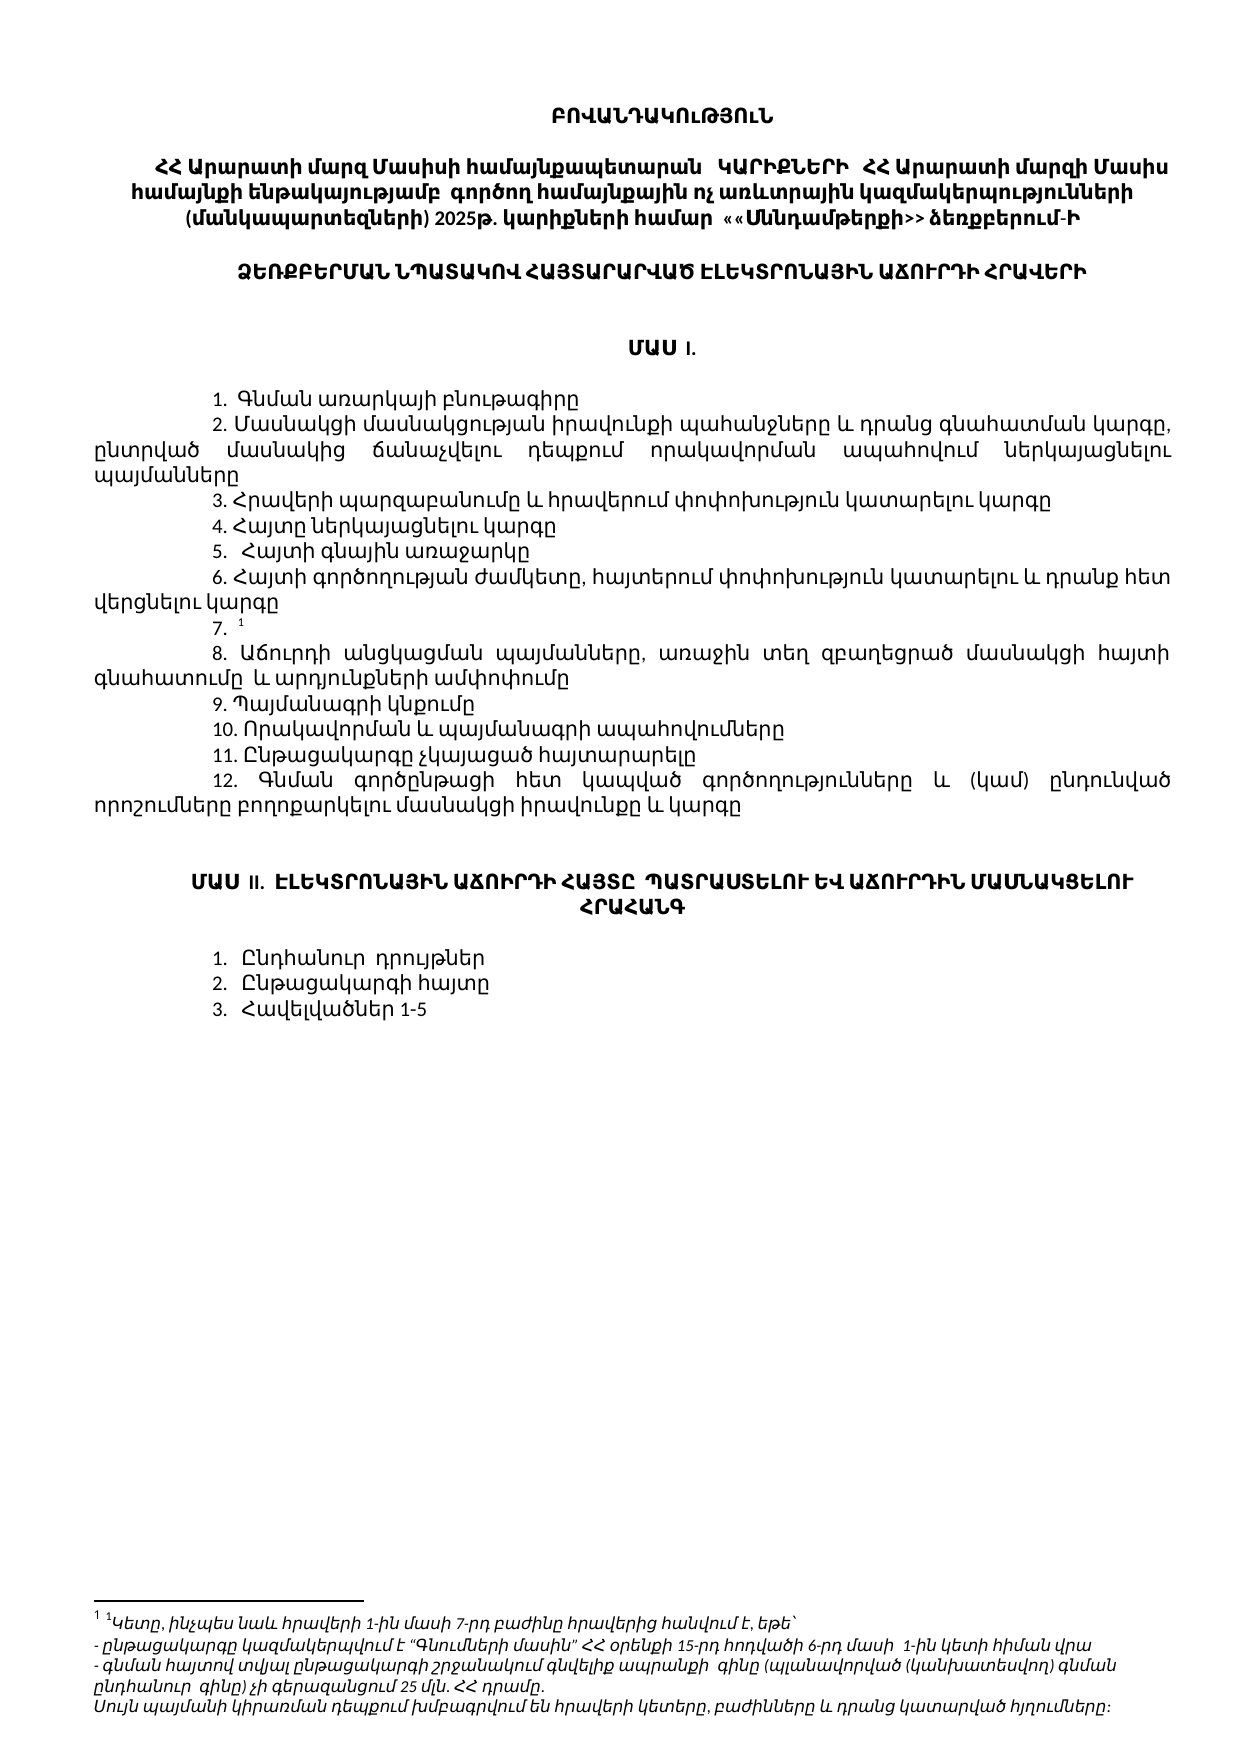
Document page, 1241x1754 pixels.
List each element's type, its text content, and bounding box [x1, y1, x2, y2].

text 5. Հայտի գնային առաջարկը [94, 538, 1171, 564]
text ՄԱՍ I. [94, 335, 1171, 361]
text 3. Հրավերի պարզաբանումը և հրավերում փոփոխություն կատարելու կարգը [94, 488, 1171, 513]
text ՀՀ Արարատի մարզ Մասիսի համայնքապետարան ԿԱՐԻՔՆԵՐԻ ՀՀ Արարատի մարզի Մասիս համայնքի ենթակայությամբ գործող համայնքային ոչ առևտրային կազմակերպությունների (մանկապարտեզների) 2025թ. կարիքների համար ««Սննդամթերքի>> ձեռքբերում-Ի [94, 154, 1171, 230]
text 1. Ընդհանուր դրույթներ [94, 945, 1171, 971]
text ՄԱՍ II. ԷԼԵԿՏՐՈՆԱՅԻՆ ԱՃՈԻՐԴԻ ՀԱՅՏԸ ՊԱՏՐԱՍՏԵԼՈՒ ԵՎ ԱՃՈՒՐԴԻՆ ՄԱՍՆԱԿՑԵԼՈՒ ՀՐԱՀԱՆԳ [94, 869, 1171, 920]
text ՁԵՌՔԲԵՐՄԱՆ ՆՊԱՏԱԿՈՎ ՀԱՅՏԱՐԱՐՎԱԾ ԷԼԵԿՏՐՈՆԱՅԻՆ ԱՃՈՒՐԴԻ ՀՐԱՎԵՐԻ [94, 259, 1171, 284]
text 7. 1 [94, 615, 1171, 640]
text 11. Ընթացակարգը չկայացած հայտարարելը [94, 742, 1171, 767]
text 3. Հավելվածներ 1-5 [94, 996, 1171, 1021]
text 2. Ընթացակարգի հայտը [94, 971, 1171, 996]
text 12. Գնման գործընթացի հետ կապված գործողությունները և (կամ) ընդունված որոշումները բողոքարկելու մասնակցի իրավունքը և կարգը [94, 767, 1171, 818]
text 2. Մասնակցի մասնակցության իրավունքի պահանջները և դրանց գնահատման կարգը, ընտրված մասնակից ճանաչվելու դեպքում որակավորման ապահովում ներկայացնելու պայմանները [94, 411, 1171, 488]
text 4. Հայտը ներկայացնելու կարգը [94, 513, 1171, 538]
text 10. Որակավորման և պայմանագրի ապահովումները [94, 716, 1171, 742]
text 1. Գնման առարկայի բնութագիրը [94, 386, 1171, 411]
text ԲՈՎԱՆԴԱԿՈւԹՅՈւՆ [94, 103, 1171, 128]
text 9. Պայմանագրի կնքումը [94, 691, 1171, 716]
text 6. Հայտի գործողության ժամկետը, հայտերում փոփոխություն կատարելու և դրանք հետ վերցնելու կարգը [94, 564, 1171, 615]
text 8. Աճուրդի անցկացման պայմանները, առաջին տեղ զբաղեցրած մասնակցի հայտի գնահատումը և արդյունքների ամփոփումը [94, 640, 1171, 691]
